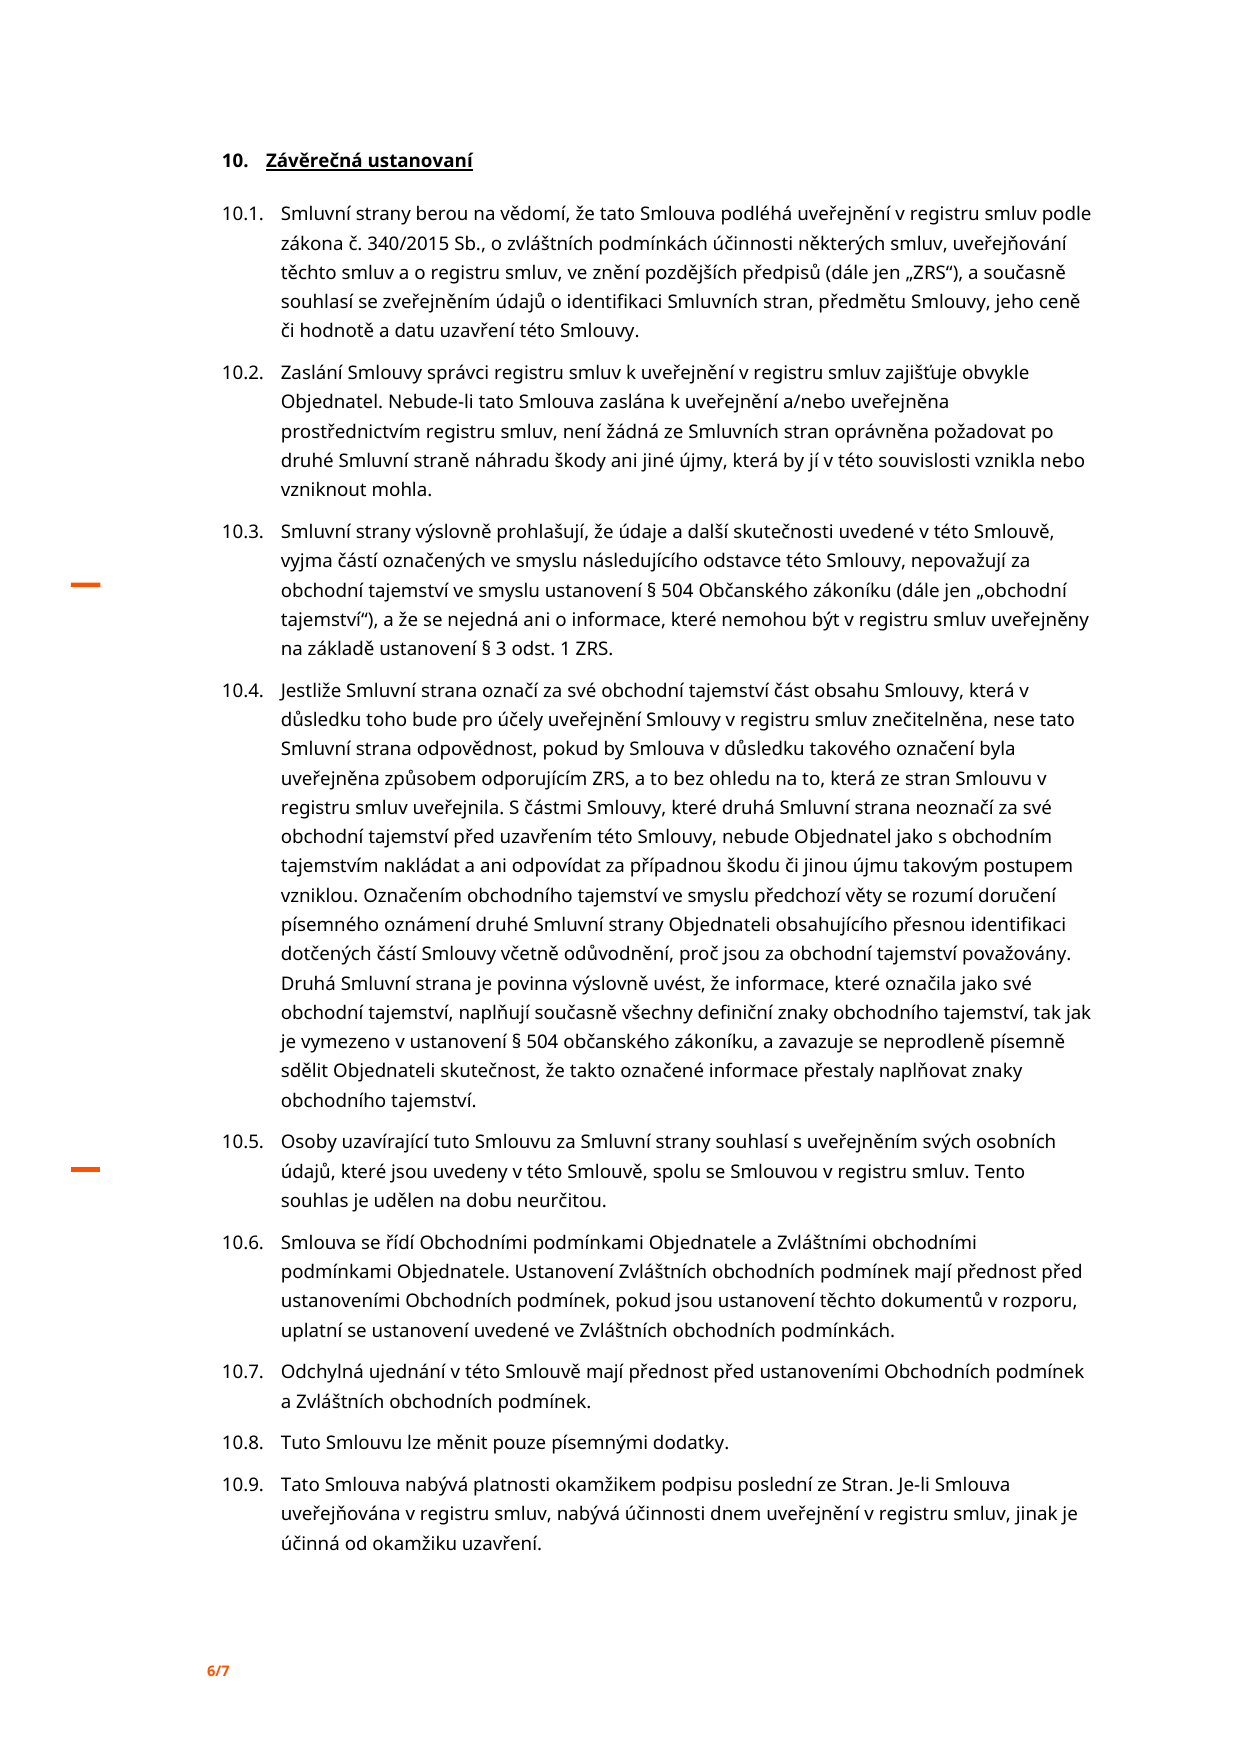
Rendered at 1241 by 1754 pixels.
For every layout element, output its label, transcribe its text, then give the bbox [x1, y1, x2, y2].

text Odchylná ujednání v této Smlouvě mají přednost před ustanoveními Obchodních podmínek a Zvláštních obchodních podmínek. [222, 1359, 1093, 1413]
text Tuto Smlouvu lze měnit pouze písemnými dodatky. [222, 1430, 1093, 1455]
text Smlouva se řídí Obchodními podmínkami Objednatele a Zvláštními obchodními podmínkami Objednatele. Ustanovení Zvláštních obchodních podmínek mají přednost před ustanoveními Obchodních podmínek, pokud jsou ustanovení těchto dokumentů v rozporu, uplatní se ustanovení uvedené ve Zvláštních obchodních podmínkách. [222, 1229, 1093, 1342]
text Tato Smlouva nabývá platnosti okamžikem podpisu poslední ze Stran. Je-li Smlouva uveřejňována v registru smluv, nabývá účinnosti dnem uveřejnění v registru smluv, jinak je účinná od okamžiku uzavření. [222, 1471, 1093, 1556]
text Osoby uzavírající tuto Smlouvu za Smluvní strany souhlasí s uveřejněním svých osobních údajů, které jsou uvedeny v této Smlouvě, spolu se Smlouvou v registru smluv. Tento souhlas je udělen na dobu neurčitou. [222, 1129, 1093, 1213]
text Zaslání Smlouvy správci registru smluv k uveřejnění v registru smluv zajišťuje obvykle Objednatel. Nebude-li tato Smlouva zaslána k uveřejnění a/nebo uveřejněna prostřednictvím registru smluv, není žádná ze Smluvních stran oprávněna požadovat po druhé Smluvní straně náhradu škody ani jiné újmy, která by jí v této souvislosti vznikla nebo vzniknout mohla. [222, 359, 1093, 502]
text Jestliže Smluvní strana označí za své obchodní tajemství část obsahu Smlouvy, která v důsledku toho bude pro účely uveřejnění Smlouvy v registru smluv znečitelněna, nese tato Smluvní strana odpovědnost, pokud by Smlouva v důsledku takového označení byla uveřejněna způsobem odporujícím ZRS, a to bez ohledu na to, která ze stran Smlouvu v registru smluv uveřejnila. S částmi Smlouvy, které druhá Smluvní strana neoznačí za své obchodní tajemství před uzavřením této Smlouvy, nebude Objednatel jako s obchodním tajemstvím nakládat a ani odpovídat za případnou škodu či jinou újmu takovým postupem vzniklou. Označením obchodního tajemství ve smyslu předchozí věty se rozumí doručení písemného oznámení druhé Smluvní strany Objednateli obsahujícího přesnou identifikaci dotčených částí Smlouvy včetně odůvodnění, proč jsou za obchodní tajemství považovány. Druhá Smluvní strana je povinna výslovně uvést, že informace, které označila jako své obchodní tajemství, naplňují současně všechny definiční znaky obchodního tajemství, tak jak je vymezeno v ustanovení § 504 občanského zákoníku, a zavazuje se neprodleně písemně sdělit Objednateli skutečnost, že takto označené informace přestaly naplňovat znaky obchodního tajemství. [222, 677, 1093, 1112]
text Smluvní strany výslovně prohlašují, že údaje a další skutečnosti uvedené v této Smlouvě, vyjma částí označených ve smyslu následujícího odstavce této Smlouvy, nepovažují za obchodní tajemství ve smyslu ustanovení § 504 Občanského zákoníku (dále jen „obchodní tajemství“), a že se nejedná ani o informace, které nemohou být v registru smluv uveřejněny na základě ustanovení § 3 odst. 1 ZRS. [222, 518, 1093, 661]
subtitle Závěrečná ustanovaní [222, 148, 1093, 173]
text Smluvní strany berou na vědomí, že tato Smlouva podléhá uveřejnění v registru smluv podle zákona č. 340/2015 Sb., o zvláštních podmínkách účinnosti některých smluv, uveřejňování těchto smluv a o registru smluv, ve znění pozdějších předpisů (dále jen „ZRS“), a současně souhlasí se zveřejněním údajů o identifikaci Smluvních stran, předmětu Smlouvy, jeho ceně či hodnotě a datu uzavření této Smlouvy. [222, 201, 1093, 343]
